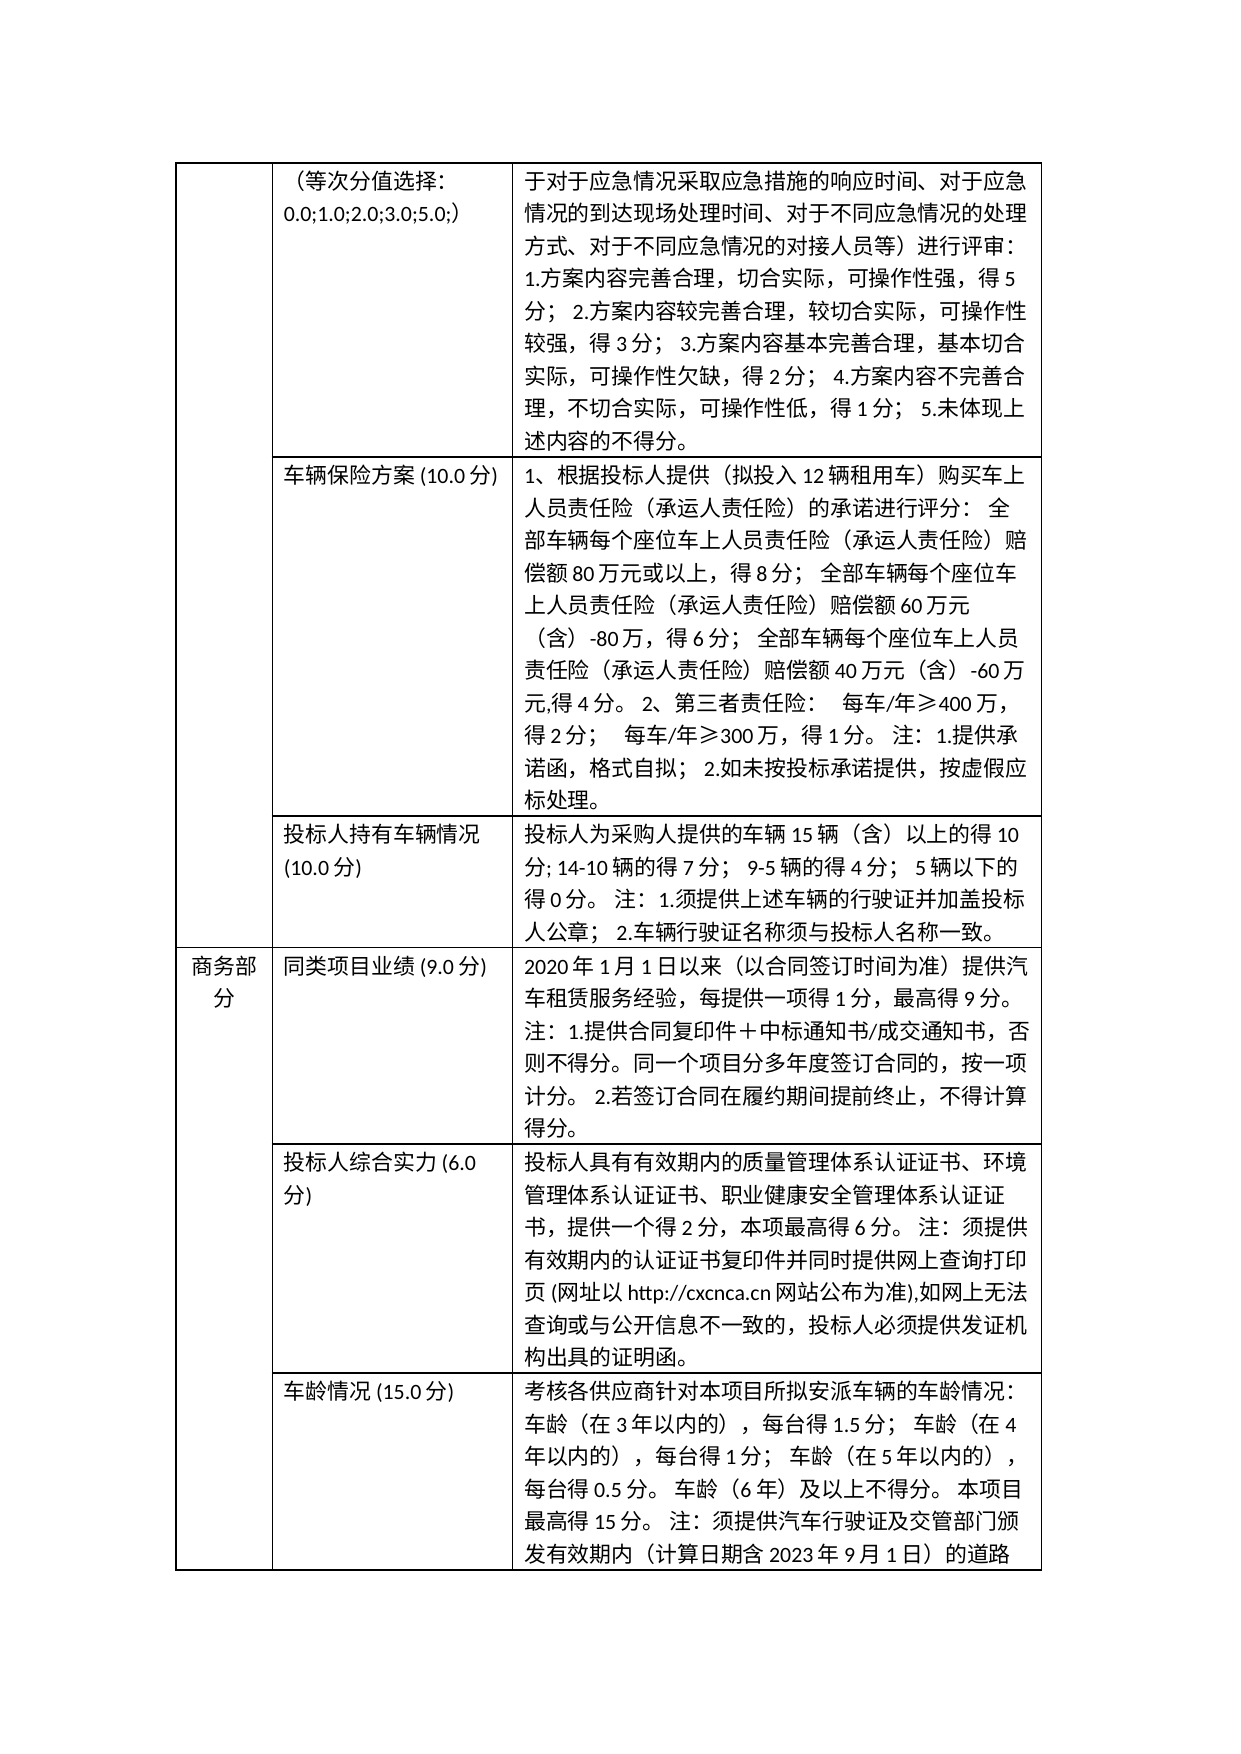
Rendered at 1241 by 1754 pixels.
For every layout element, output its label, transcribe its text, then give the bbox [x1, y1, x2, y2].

table_cell 2020年1月1日以来（以合同签订时间为准）提供汽车租赁服务经验，每提供一项得1分，最高得9分。 注：1.提供合同复印件＋中标通知书/成交通知书，否则不得分。同一个项目分多年度签订合同的，按一项计分。 2.若签订合同在履约期间提前终止，不得计算得分。 [513, 948, 1041, 1143]
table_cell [513, 164, 1041, 456]
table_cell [273, 164, 512, 456]
table_cell 投标人具有有效期内的质量管理体系认证证书、环境管理体系认证证书、职业健康安全管理体系认证证书，提供一个得2分，本项最高得6分。 注：须提供有效期内的认证证书复印件并同时提供网上查询打印页 (网址以http://cxcnca.cn网站公布为准),如网上无法查询或与公开信息不一致的，投标人必须提供发证机构出具的证明函。 [513, 1145, 1041, 1372]
table_cell 投标人综合实力 (6.0分) [273, 1145, 512, 1372]
table_cell 车辆保险方案 (10.0分) [273, 458, 512, 815]
table_cell 商务部分 [177, 948, 272, 1569]
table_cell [513, 1374, 1041, 1569]
table_cell 投标人持有车辆情况 (10.0分) [273, 817, 512, 947]
table_cell 同类项目业绩 (9.0分) [273, 948, 512, 1143]
table_cell 车龄情况 (15.0分) [273, 1374, 512, 1569]
table_cell 投标人为采购人提供的车辆15辆（含）以上的得10分; 14-10 辆的得7分； 9-5 辆的得4分； 5辆以下的得0分。 注：1.须提供上述车辆的行驶证并加盖投标人公章； 2.车辆行驶证名称须与投标人名称一致。 [513, 817, 1041, 947]
table_cell 1、根据投标人提供（拟投入12辆租用车）购买车上人员责任险（承运人责任险）的承诺进行评分： 全部车辆每个座位车上人员责任险（承运人责任险）赔偿额80万元或以上，得8分； 全部车辆每个座位车上人员责任险（承运人责任险）赔偿额60万元（含）-80万，得6分； 全部车辆每个座位车上人员责任险（承运人责任险）赔偿额40万元（含）-60万元,得4分。 2、第三者责任险： 每车/年≥400万，得2分； 每车/年≥300万，得1分。 注：1.提供承诺函，格式自拟； 2.如未按投标承诺提供，按虚假应标处理。 [513, 458, 1041, 815]
